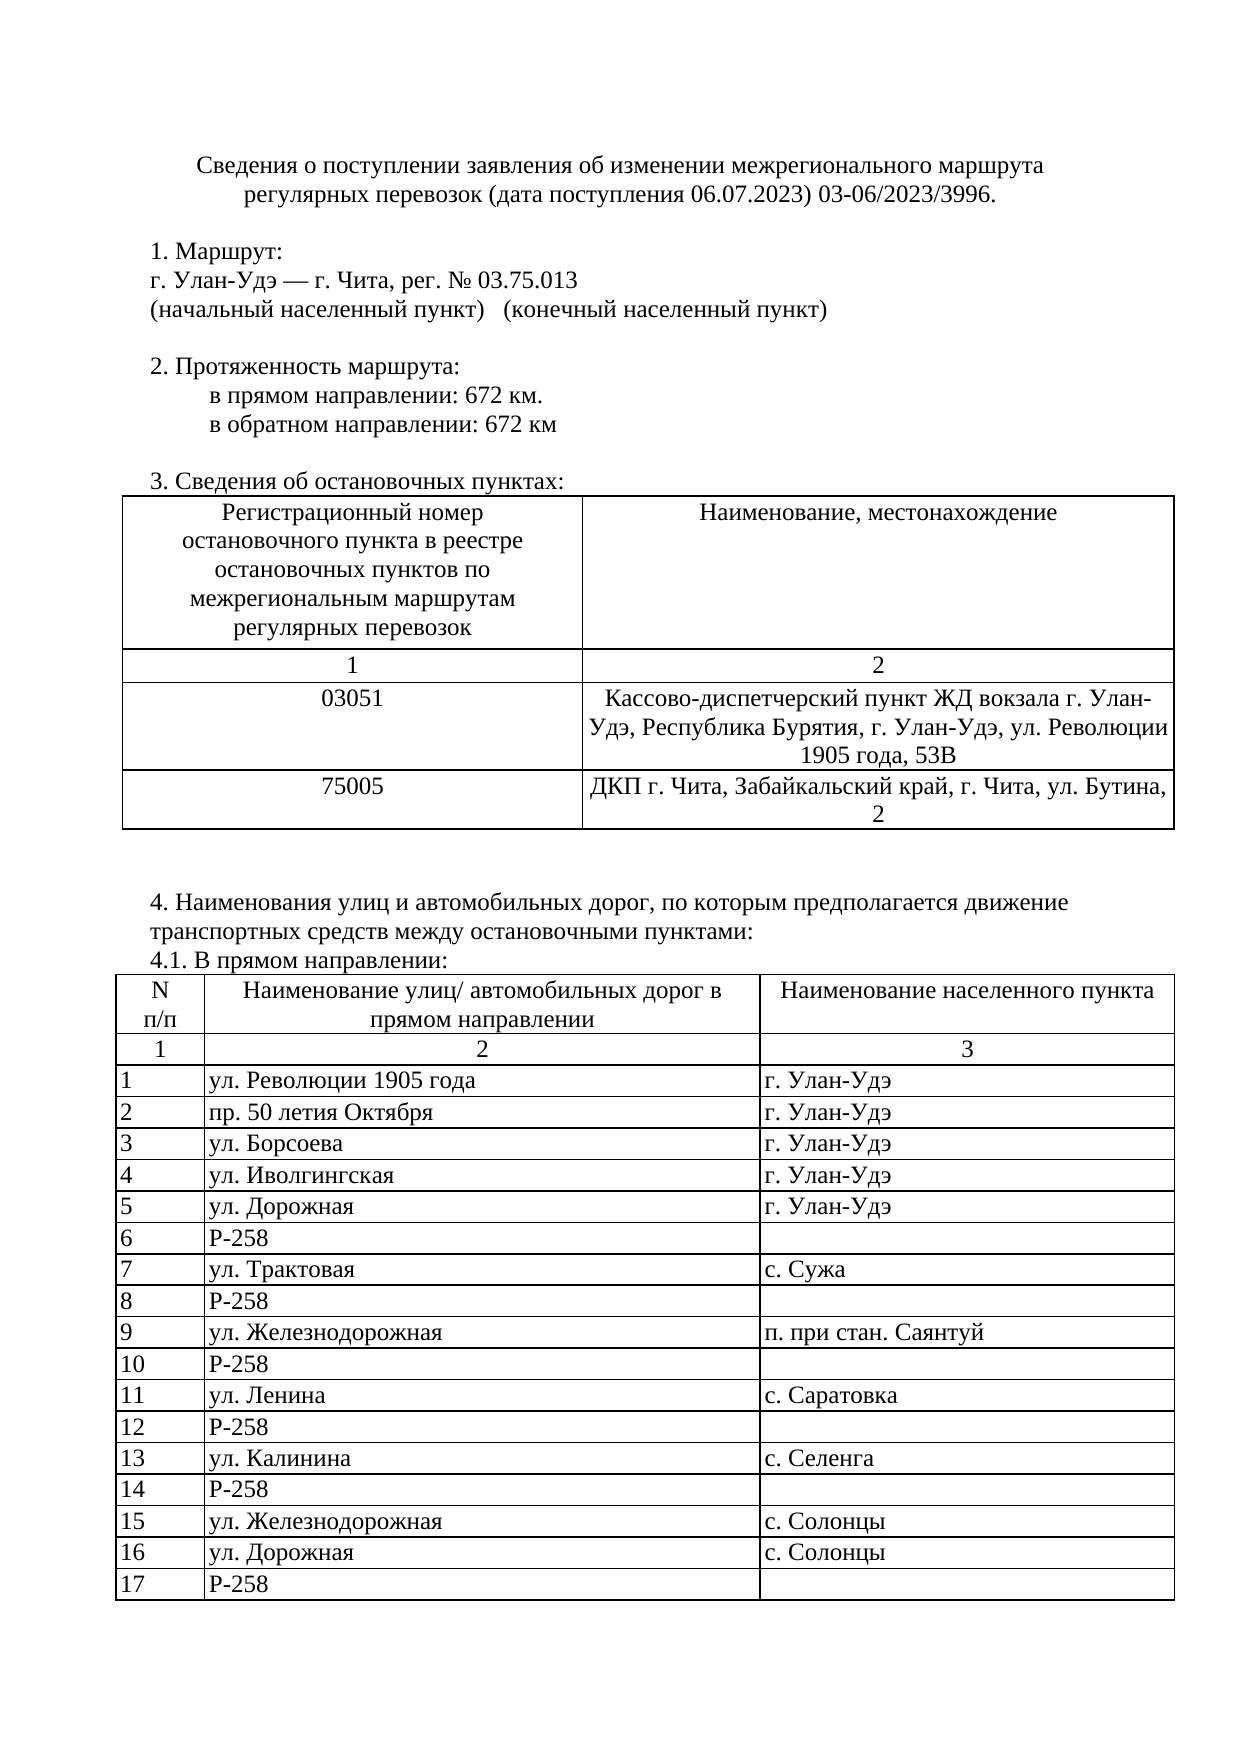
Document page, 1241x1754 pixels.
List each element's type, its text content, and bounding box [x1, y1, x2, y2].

table_cell 12 [117, 1412, 204, 1442]
table_cell 17 [117, 1569, 204, 1599]
table_cell 1 [123, 650, 582, 681]
table_cell 2 [583, 650, 1173, 681]
text г. Улан-Удэ — г. Чита, рег. № 03.75.013 [150, 265, 1090, 294]
table_cell ул. Борсоева [205, 1129, 759, 1158]
table_cell 6 [117, 1223, 204, 1253]
table_cell с. Селенга [761, 1443, 1174, 1473]
text в прямом направлении: 672 км. [150, 380, 1090, 409]
table_cell 3 [761, 1034, 1174, 1064]
table_cell ул. Ленина [205, 1380, 759, 1410]
table_header Наименование, местонахождение [583, 497, 1173, 648]
table_cell Р-258 [205, 1475, 759, 1504]
text 1. Маршрут: [150, 236, 1090, 265]
table_cell 9 [117, 1317, 204, 1347]
table_cell [761, 1286, 1174, 1316]
table_cell г. Улан-Удэ [761, 1129, 1174, 1158]
table_header Наименование улиц/ автомобильных дорог в прямом направлении [205, 975, 759, 1033]
table_header Регистрационный номер остановочного пункта в реестре остановочных пунктов по межрегиональным маршрутам регулярных перевозок [123, 497, 582, 648]
table_cell Р-258 [205, 1569, 759, 1599]
table_cell Кассово-диспетчерский пункт ЖД вокзала г. Улан-Удэ, Республика Бурятия, г. Улан-Удэ, ул. Революции 1905 года, 53В [583, 683, 1173, 769]
table_cell 1 [117, 1034, 204, 1064]
text 4. Наименования улиц и автомобильных дорог, по которым предполагается движение транспортных средств между остановочными пунктами: [150, 887, 1090, 945]
table_cell 13 [117, 1443, 204, 1473]
text в обратном направлении: 672 км [150, 409, 1090, 437]
table_cell Р-258 [205, 1223, 759, 1253]
table_cell ул. Железнодорожная [205, 1317, 759, 1347]
table_cell с. Солонцы [761, 1506, 1174, 1536]
table_cell с. Солонцы [761, 1538, 1174, 1567]
text 4.1. В прямом направлении: [150, 945, 1090, 973]
table_cell г. Улан-Удэ [761, 1066, 1174, 1096]
text Сведения о поступлении заявления об изменении межрегионального маршрута регулярных перевозок (дата поступления 06.07.2023) 03-06/2023/3996. [150, 150, 1090, 207]
table_cell Р-258 [205, 1349, 759, 1379]
table_cell Р-258 [205, 1412, 759, 1442]
table_cell [761, 1412, 1174, 1442]
table_cell 2 [205, 1034, 759, 1064]
table_cell г. Улан-Удэ [761, 1160, 1174, 1190]
table_cell п. при стан. Саянтуй [761, 1317, 1174, 1347]
text 2. Протяженность маршрута: [150, 351, 1090, 380]
table_cell 8 [117, 1286, 204, 1316]
table_cell ул. Дорожная [205, 1192, 759, 1221]
table_cell ул. Трактовая [205, 1255, 759, 1284]
table_cell 03051 [123, 683, 582, 769]
table_cell 14 [117, 1475, 204, 1504]
table_cell [761, 1349, 1174, 1379]
table_cell ул. Революции 1905 года [205, 1066, 759, 1096]
table_cell [761, 1475, 1174, 1504]
table_cell ул. Иволгингская [205, 1160, 759, 1190]
table_cell ул. Железнодорожная [205, 1506, 759, 1536]
table_cell 4 [117, 1160, 204, 1190]
table_cell 5 [117, 1192, 204, 1221]
table_cell ул. Дорожная [205, 1538, 759, 1567]
table_header Наименование населенного пункта [761, 975, 1174, 1033]
table_header N п/п [117, 975, 204, 1033]
table_cell с. Сужа [761, 1255, 1174, 1284]
table_cell Р-258 [205, 1286, 759, 1316]
table_cell г. Улан-Удэ [761, 1097, 1174, 1127]
text (начальный населенный пункт) (конечный населенный пункт) [150, 294, 1090, 322]
table_cell ул. Калинина [205, 1443, 759, 1473]
table_cell г. Улан-Удэ [761, 1192, 1174, 1221]
text 3. Сведения об остановочных пунктах: [150, 466, 1090, 495]
table_cell 15 [117, 1506, 204, 1536]
table_cell 7 [117, 1255, 204, 1284]
table_cell 1 [117, 1066, 204, 1096]
table_cell 11 [117, 1380, 204, 1410]
table_cell 75005 [123, 771, 582, 828]
table_cell пр. 50 летия Октября [205, 1097, 759, 1127]
table_cell 10 [117, 1349, 204, 1379]
table_cell ДКП г. Чита, Забайкальский край, г. Чита, ул. Бутина, 2 [583, 771, 1173, 828]
table_cell с. Саратовка [761, 1380, 1174, 1410]
table_cell 16 [117, 1538, 204, 1567]
table_cell 2 [117, 1097, 204, 1127]
table_cell [761, 1223, 1174, 1253]
table_cell [761, 1569, 1174, 1599]
table_cell 3 [117, 1129, 204, 1158]
